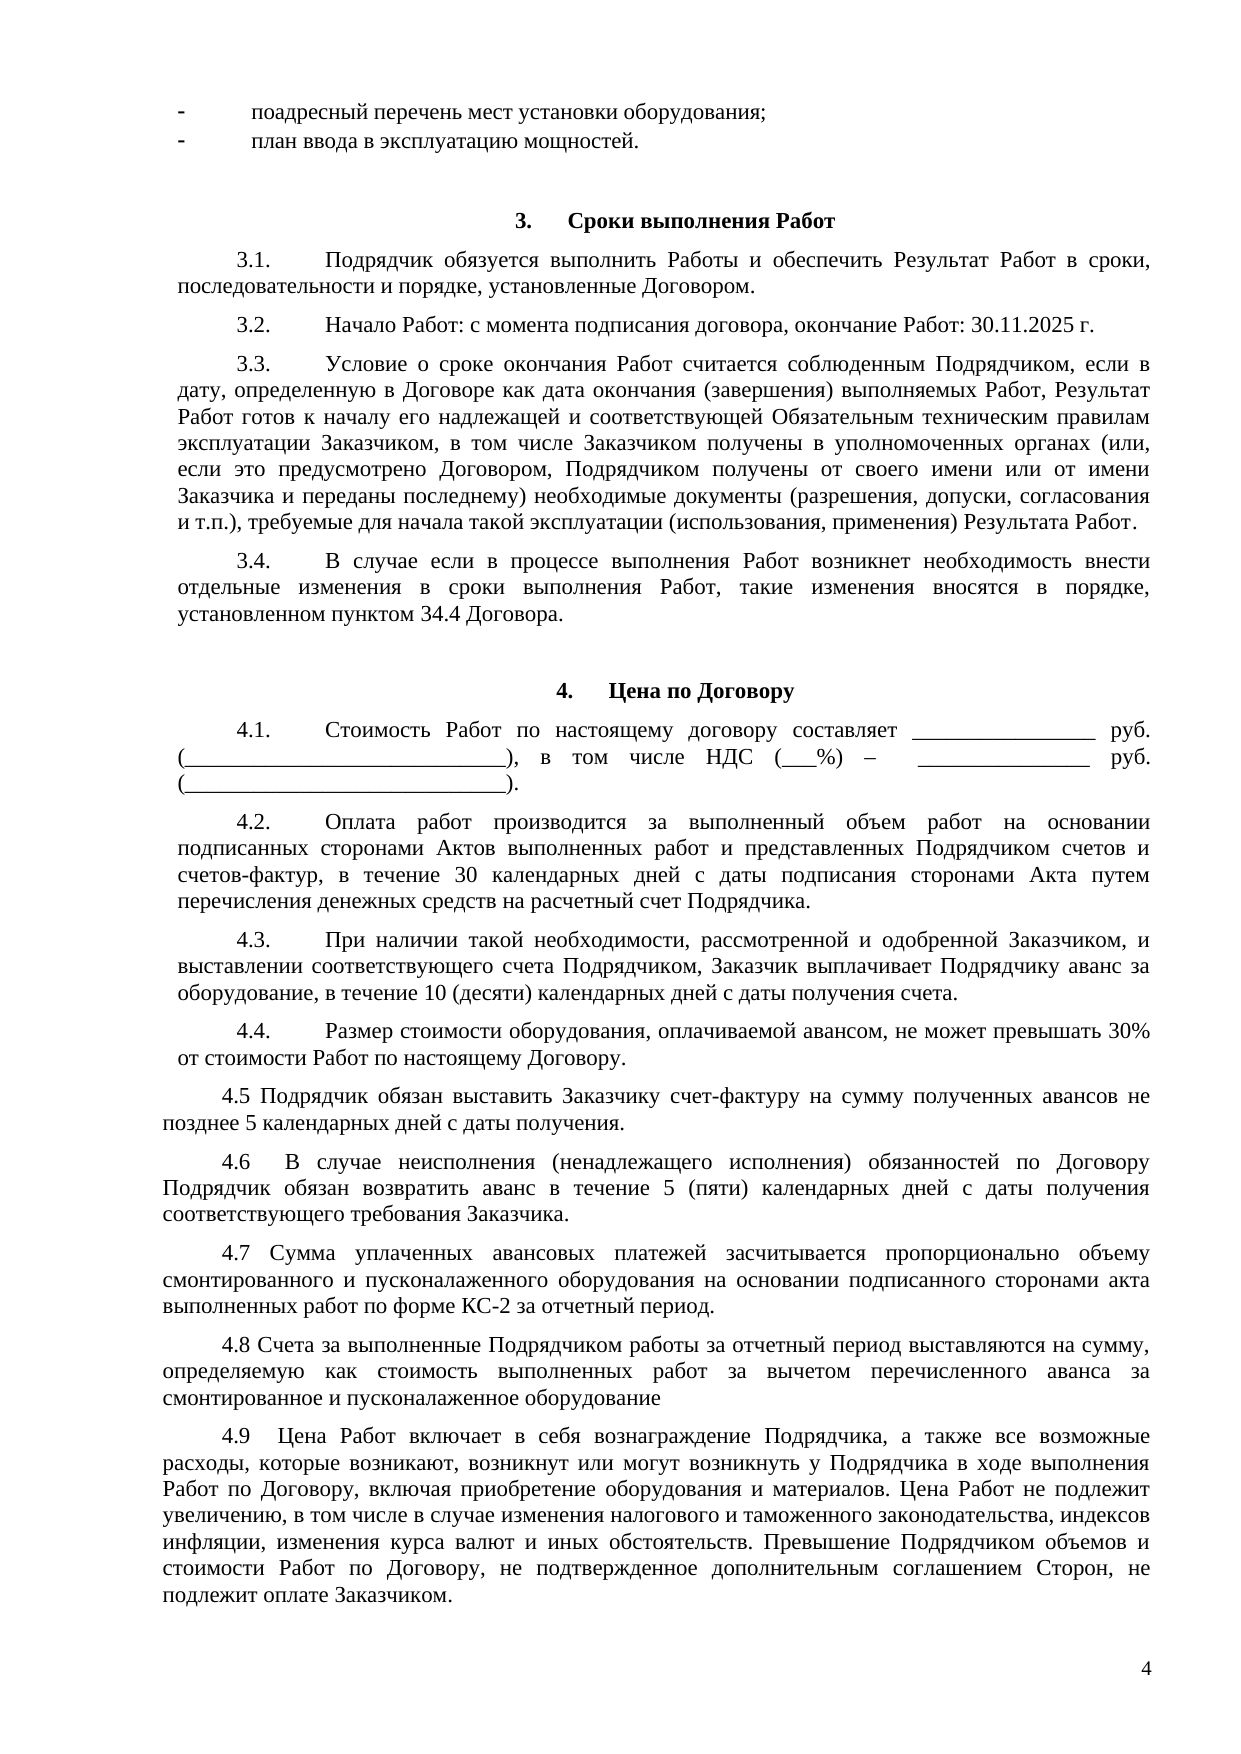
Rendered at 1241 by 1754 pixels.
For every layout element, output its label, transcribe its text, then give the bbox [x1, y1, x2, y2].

list 4.8 Счета за выполненные Подрядчиком работы за отчетный период выставляются на сумму, определяемую как стоимость выполненных работ за вычетом перечисленного аванса за смонтированное и пусконалаженное оборудование [162, 1331, 1152, 1410]
text Подрядчик обязуется выполнить Работы и обеспечить Результат Работ в сроки, последовательности и порядке, установленные Договором. [177, 246, 1152, 299]
text При наличии такой необходимости, рассмотренной и одобренной Заказчиком, и выставлении соответствующего счета Подрядчиком, Заказчик выплачивает Подрядчику аванс за оборудование, в течение 10 (десяти) календарных дней с даты получения счета. [177, 926, 1152, 1005]
text Цена по Договору [177, 677, 1152, 704]
list Цена Работ включает в себя вознаграждение Подрядчика, а также все возможные расходы, которые возникают, возникнут или могут возникнуть у Подрядчика в ходе выполнения Работ по Договору, включая приобретение оборудования и материалов. Цена Работ не подлежит увеличению, в том числе в случае изменения налогового и таможенного законодательства, индексов инфляции, изменения курса валют и иных обстоятельств. Превышение Подрядчиком объемов и стоимости Работ по Договору, не подтвержденное дополнительным соглашением Сторон, не подлежит оплате Заказчиком. [162, 1422, 1152, 1607]
text Размер стоимости оборудования, оплачиваемой авансом, не может превышать 30% от стоимости Работ по настоящему Договору. [177, 1017, 1152, 1070]
list 4.5 Подрядчик обязан выставить Заказчику счет-фактуру на сумму полученных авансов не позднее 5 календарных дней с даты получения. [162, 1083, 1152, 1135]
list план ввода в эксплуатацию мощностей. [177, 127, 1152, 153]
text Стоимость Работ по настоящему договору составляет ________________ руб. (____________________________), в том числе НДС (___%) – _______________ руб. (____________________________). [177, 716, 1152, 795]
list 4.7 Сумма уплаченных авансовых платежей засчитывается пропорционально объему смонтированного и пусконалаженного оборудования на основании подписанного сторонами акта выполненных работ по форме КС-2 за отчетный период. [162, 1239, 1152, 1318]
text Условие о сроке окончания Работ считается соблюденным Подрядчиком, если в дату, определенную в Договоре как дата окончания (завершения) выполняемых Работ, Результат Работ готов к началу его надлежащей и соответствующей Обязательным техническим правилам эксплуатации Заказчиком, в том числе Заказчиком получены в уполномоченных органах (или, если это предусмотрено Договором, Подрядчиком получены от своего имени или от имени Заказчика и переданы последнему) необходимые документы (разрешения, допуски, согласования и т.п.), требуемые для начала такой эксплуатации (использования, применения) Результата Работ. [177, 350, 1152, 534]
list поадресный перечень мест установки оборудования; [177, 98, 1152, 124]
text Оплата работ производится за выполненный объем работ на основании подписанных сторонами Актов выполненных работ и представленных Подрядчиком счетов и счетов-фактур, в течение 30 календарных дней с даты подписания сторонами Акта путем перечисления денежных средств на расчетный счет Подрядчика. [177, 808, 1152, 913]
list В случае неисполнения (ненадлежащего исполнения) обязанностей по Договору Подрядчик обязан возвратить аванс в течение 5 (пяти) календарных дней с даты получения соответствующего требования Заказчика. [162, 1148, 1152, 1227]
text Начало Работ: с момента подписания договора, окончание Работ: 30.11.2025 г. [177, 311, 1152, 338]
text В случае если в процессе выполнения Работ возникнет необходимость внести отдельные изменения в сроки выполнения Работ, такие изменения вносятся в порядке, установленном пунктом 34.4 Договора. [177, 547, 1152, 626]
text Сроки выполнения Работ [177, 207, 1152, 233]
